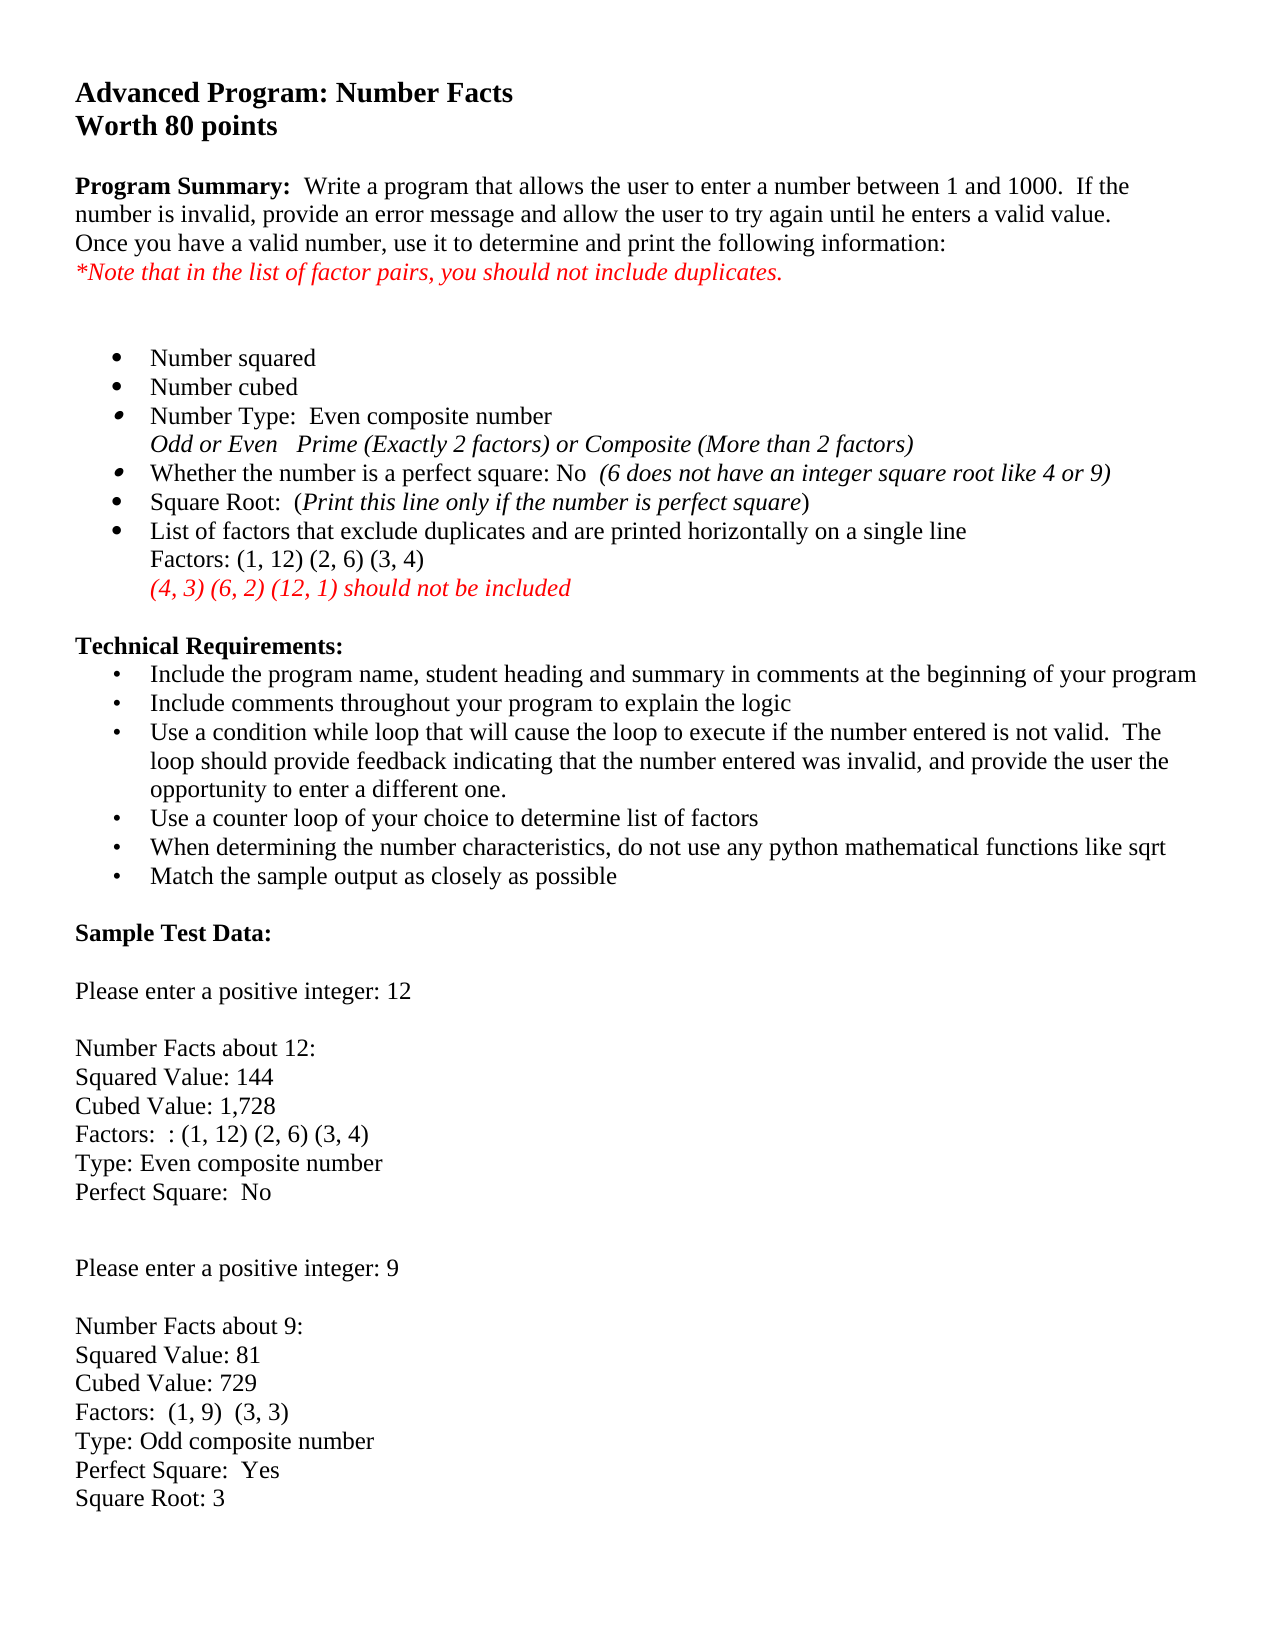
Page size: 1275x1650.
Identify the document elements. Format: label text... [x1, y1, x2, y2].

text Sample Test Data: [75, 918, 1200, 947]
list Whether the number is a perfect square: No (6 does not have an integer square root like 4 or 9) [112, 458, 1200, 487]
text Factors: : (1, 12) (2, 6) (3, 4) [75, 1119, 1200, 1148]
text Please enter a positive integer: 9 [75, 1253, 1200, 1282]
text Type: Odd composite number [75, 1426, 1200, 1455]
text Square Root: 3 [75, 1483, 1200, 1512]
list Include comments throughout your program to explain the logic [112, 688, 1200, 717]
list When determining the number characteristics, do not use any python mathematical functions like sqrt [112, 832, 1200, 861]
text Please enter a positive integer: 12 [75, 976, 1200, 1004]
list Number cubed [112, 372, 1200, 401]
list Number squared [112, 343, 1200, 372]
list Square Root: (Print this line only if the number is perfect square) [112, 487, 1200, 516]
text Once you have a valid number, use it to determine and print the following information: [75, 228, 1200, 257]
text Perfect Square: Yes [75, 1455, 1200, 1483]
list Include the program name, student heading and summary in comments at the beginning of your program [112, 659, 1200, 688]
list Use a condition while loop that will cause the loop to execute if the number entered is not valid. The loop should provide feedback indicating that the number entered was invalid, and provide the user the opportunity to enter a different one. [112, 717, 1200, 803]
text Type: Even composite number [75, 1148, 1200, 1177]
list Match the sample output as closely as possible [112, 861, 1200, 889]
text Number Facts about 9: [75, 1311, 1200, 1340]
text *Note that in the list of factor pairs, you should not include duplicates. [75, 257, 1200, 286]
text Worth 80 points [75, 108, 1200, 142]
text Factors: (1, 9) (3, 3) [75, 1397, 1200, 1426]
text Perfect Square: No [75, 1177, 1200, 1206]
text Number Facts about 12: [75, 1033, 1200, 1062]
text Squared Value: 144 [75, 1062, 1200, 1091]
text Advanced Program: Number Facts [75, 75, 1200, 108]
text Technical Requirements: [75, 631, 1200, 659]
text Cubed Value: 729 [75, 1368, 1200, 1397]
text Squared Value: 81 [75, 1340, 1200, 1368]
text Program Summary: Write a program that allows the user to enter a number between 1 and 1000. If the number is invalid, provide an error message and allow the user to try again until he enters a valid value. [75, 171, 1200, 228]
list List of factors that exclude duplicates and are printed horizontally on a single line Factors: (1, 12) (2, 6) (3, 4) (4, 3) (6, 2) (12, 1) should not be included [112, 516, 1200, 602]
list Number Type: Even composite number Odd or Even Prime (Exactly 2 factors) or Composite (More than 2 factors) [112, 401, 1200, 458]
text Cubed Value: 1,728 [75, 1091, 1200, 1119]
list Use a counter loop of your choice to determine list of factors [112, 803, 1200, 832]
